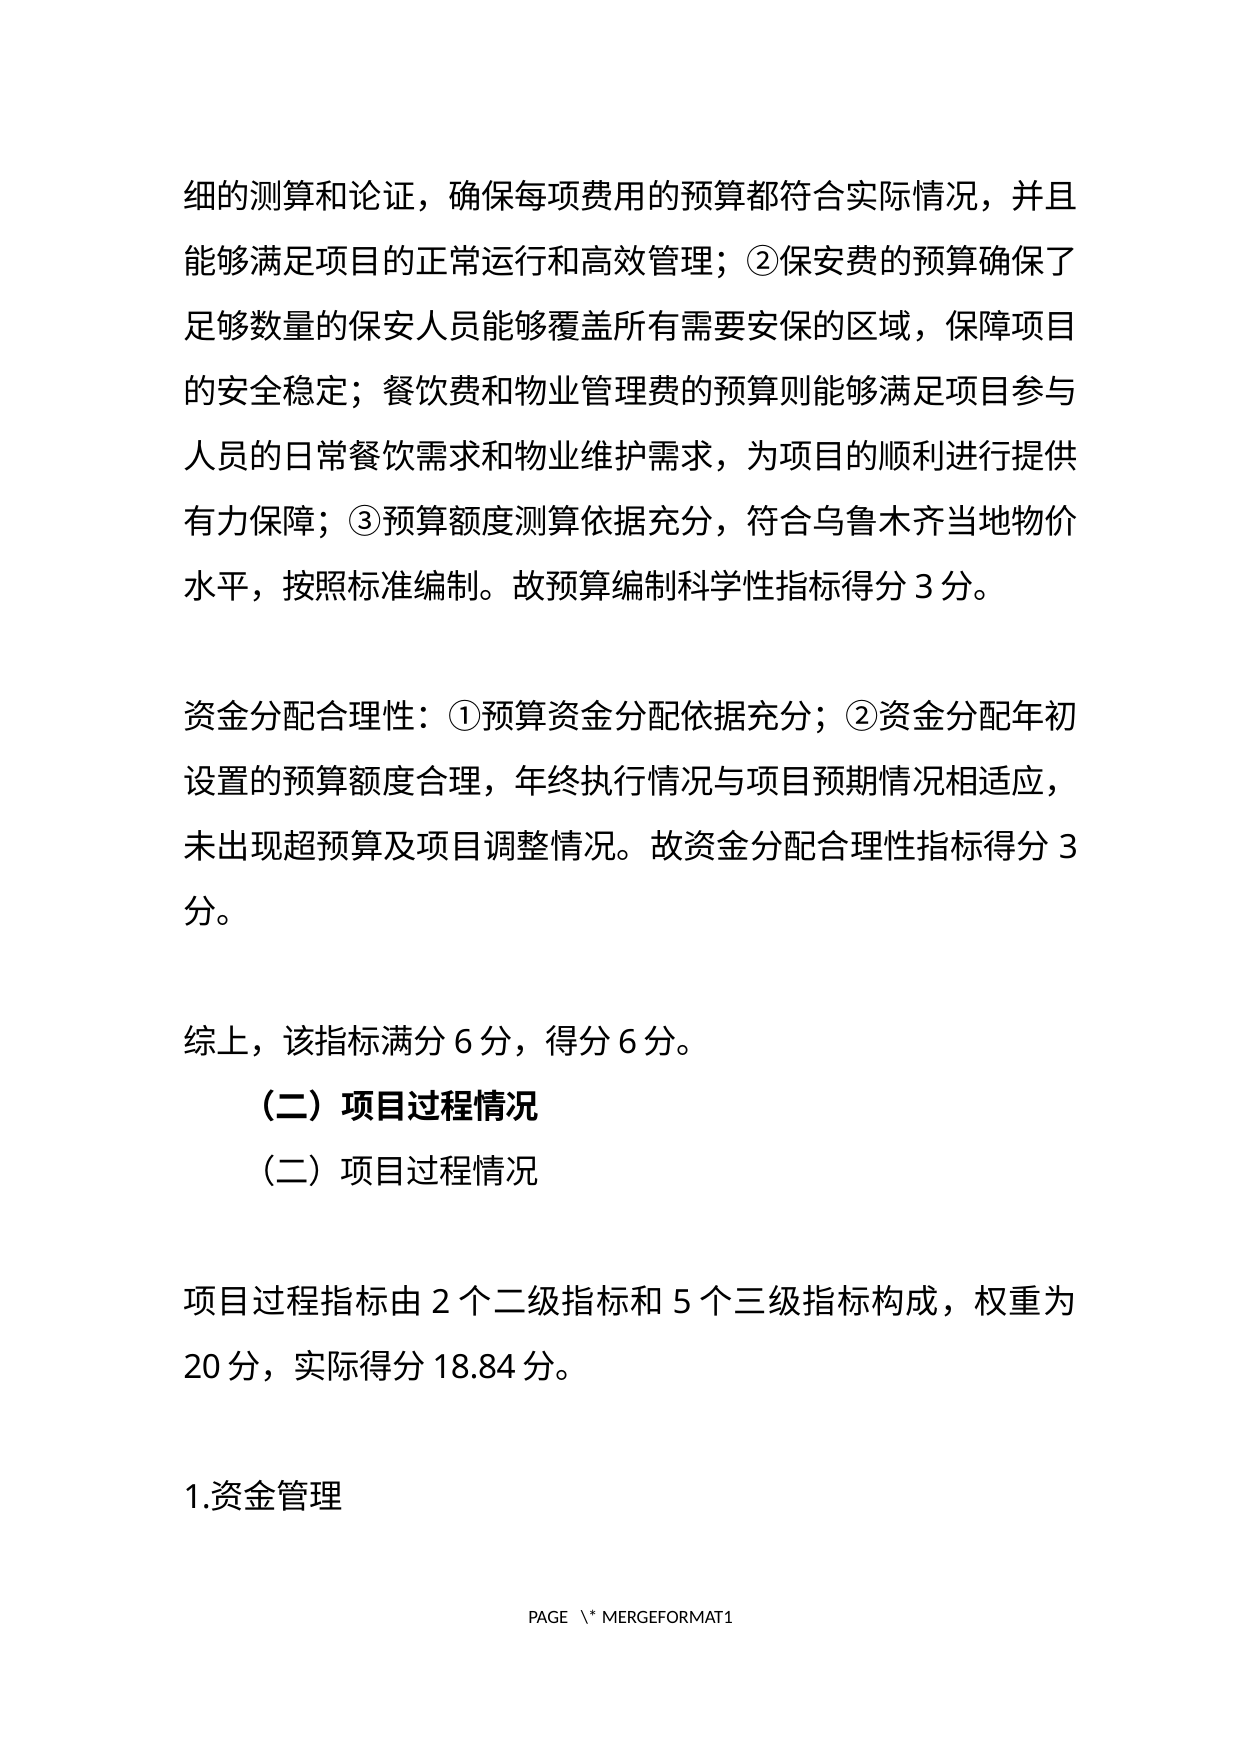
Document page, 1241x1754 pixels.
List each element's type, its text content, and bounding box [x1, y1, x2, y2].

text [183, 1137, 1078, 1527]
text （二）项目过程情况 [183, 1072, 1078, 1137]
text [183, 162, 1078, 1072]
